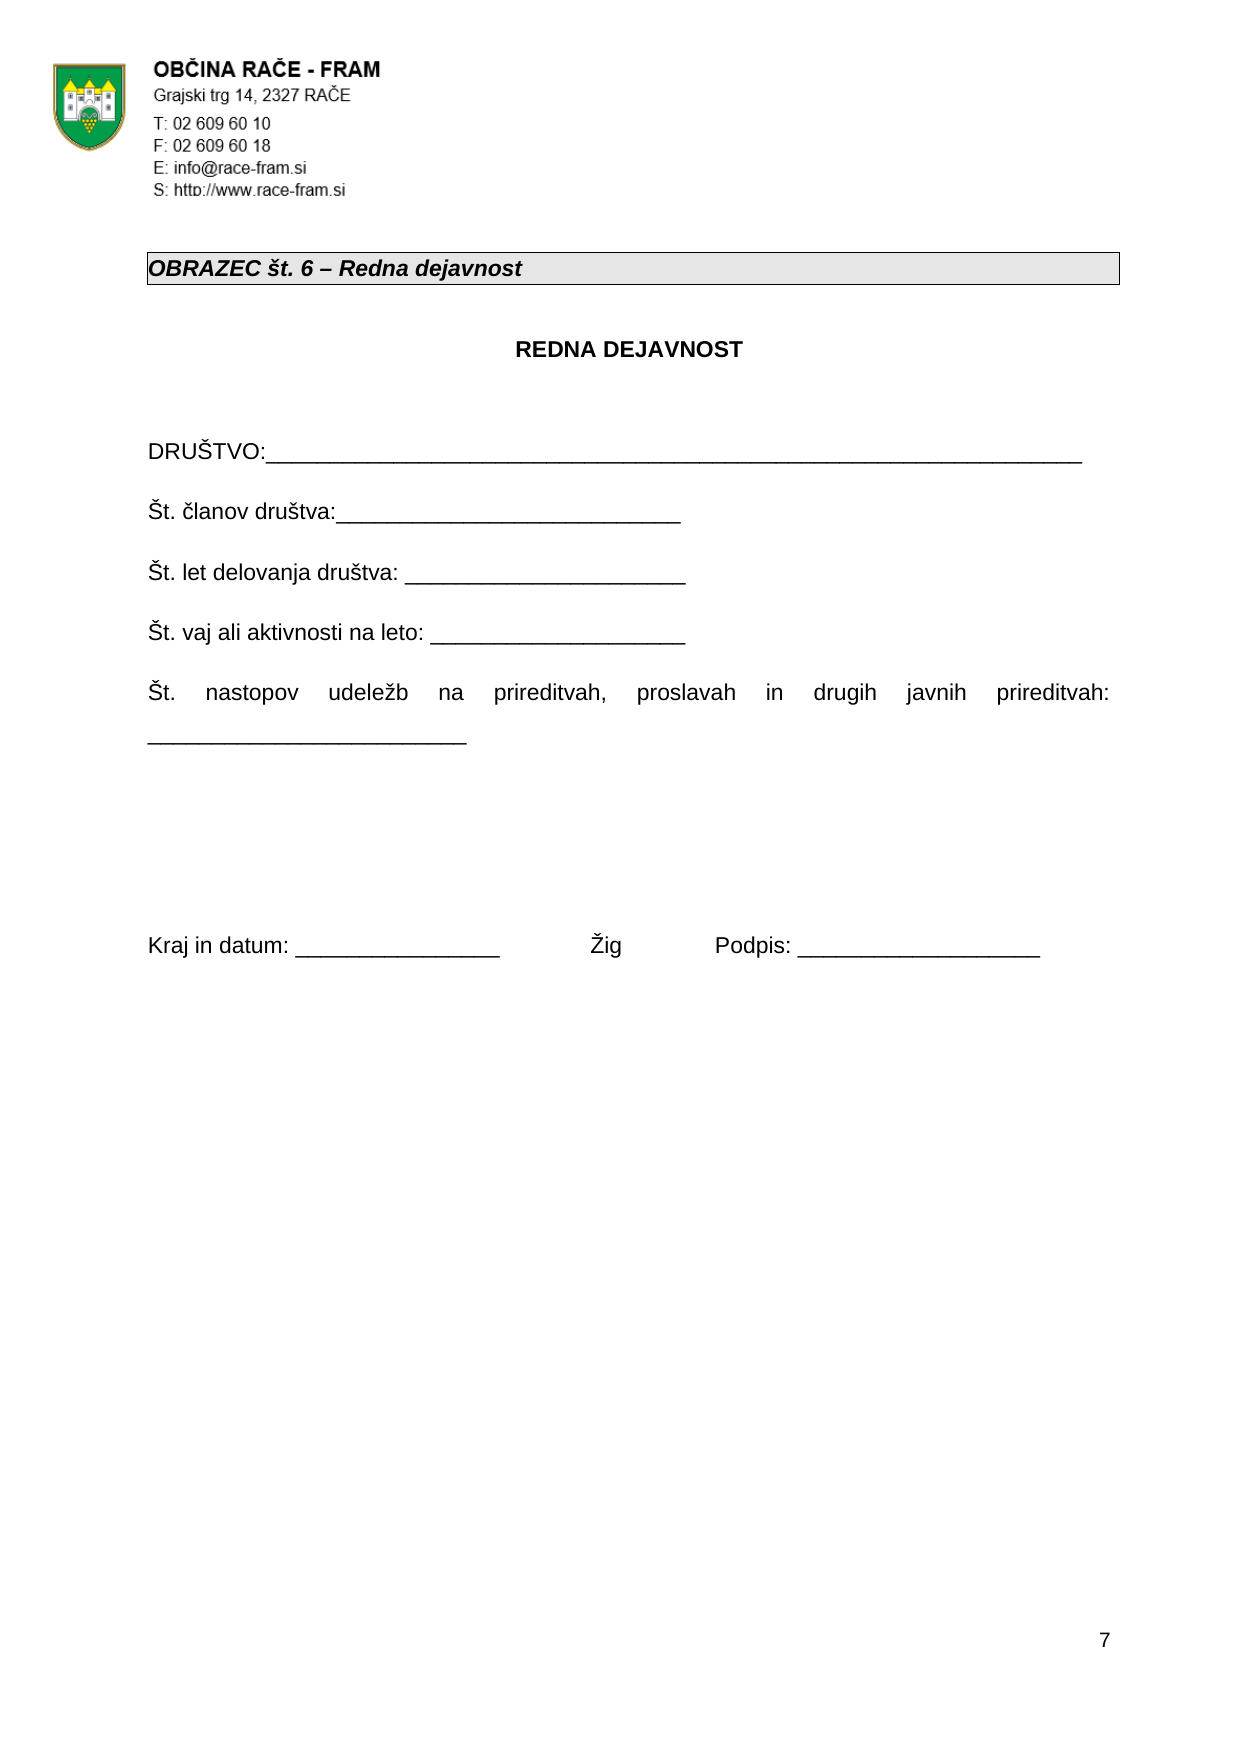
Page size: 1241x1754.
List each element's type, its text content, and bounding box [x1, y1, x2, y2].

text Št. nastopov udeležb na prireditvah, proslavah in drugih javnih prireditvah: _________________________ [148, 679, 1110, 745]
text Kraj in datum: ________________ Žig Podpis: ___________________ [148, 932, 1110, 958]
picture [50, 57, 394, 195]
text Št. let delovanja društva: ______________________ [148, 559, 1110, 585]
text DRUŠTVO:________________________________________________________________ [148, 438, 1110, 464]
text Št. članov društva:___________________________ [148, 498, 1110, 525]
text OBRAZEC št. 6 – Redna dejavnost [148, 253, 1119, 284]
text Št. vaj ali aktivnosti na leto: ____________________ [148, 619, 1110, 645]
text REDNA DEJAVNOST [148, 336, 1110, 362]
